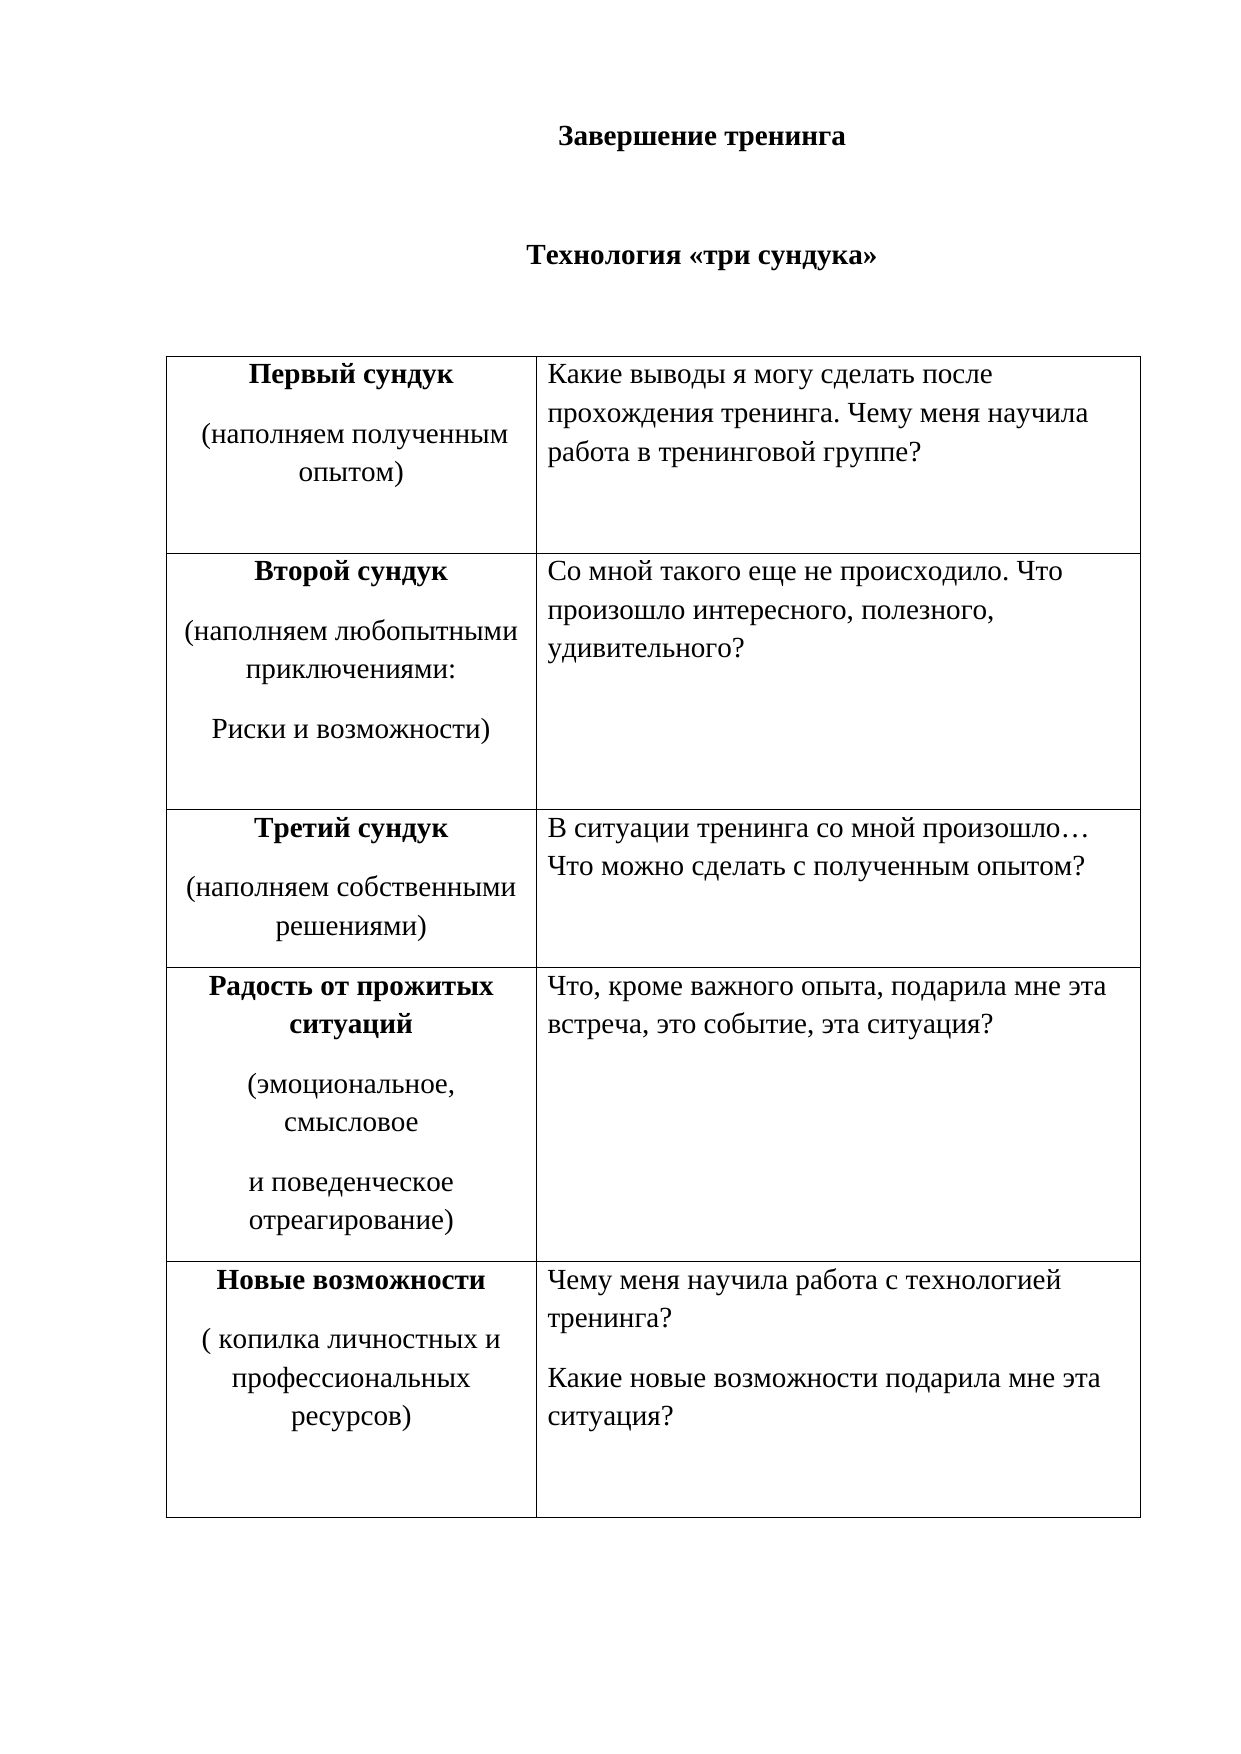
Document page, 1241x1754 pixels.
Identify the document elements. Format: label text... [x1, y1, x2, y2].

table_cell Третий сундук (наполняем собственными решениями) [167, 810, 536, 967]
table_header Первый сундук (наполняем полученным опытом) [167, 357, 536, 552]
text Технология «три сундука» [215, 237, 1152, 270]
table_cell Чему меня научила работа с технологией тренинга? Какие новые возможности подарила мне эта ситуация? [537, 1262, 1140, 1517]
table_cell Что, кроме важного опыта, подарила мне эта встреча, это событие, эта ситуация? [537, 968, 1140, 1261]
table_cell В ситуации тренинга со мной произошло… Что можно сделать с полученным опытом? [537, 810, 1140, 967]
text Завершение тренинга [215, 118, 1152, 152]
table_cell Новые возможности ( копилка личностных и профессиональных ресурсов) [167, 1262, 536, 1517]
table_cell Со мной такого еще не происходило. Что произошло интересного, полезного, удивительного? [537, 554, 1140, 809]
table_cell Радость от прожитых ситуаций (эмоциональное, смысловое и поведенческое отреагирование) [167, 968, 536, 1261]
table_cell Второй сундук (наполняем любопытными приключениями: Риски и возможности) [167, 554, 536, 809]
table_header Какие выводы я могу сделать после прохождения тренинга. Чему меня научила работа в тренинговой группе? [537, 357, 1140, 552]
